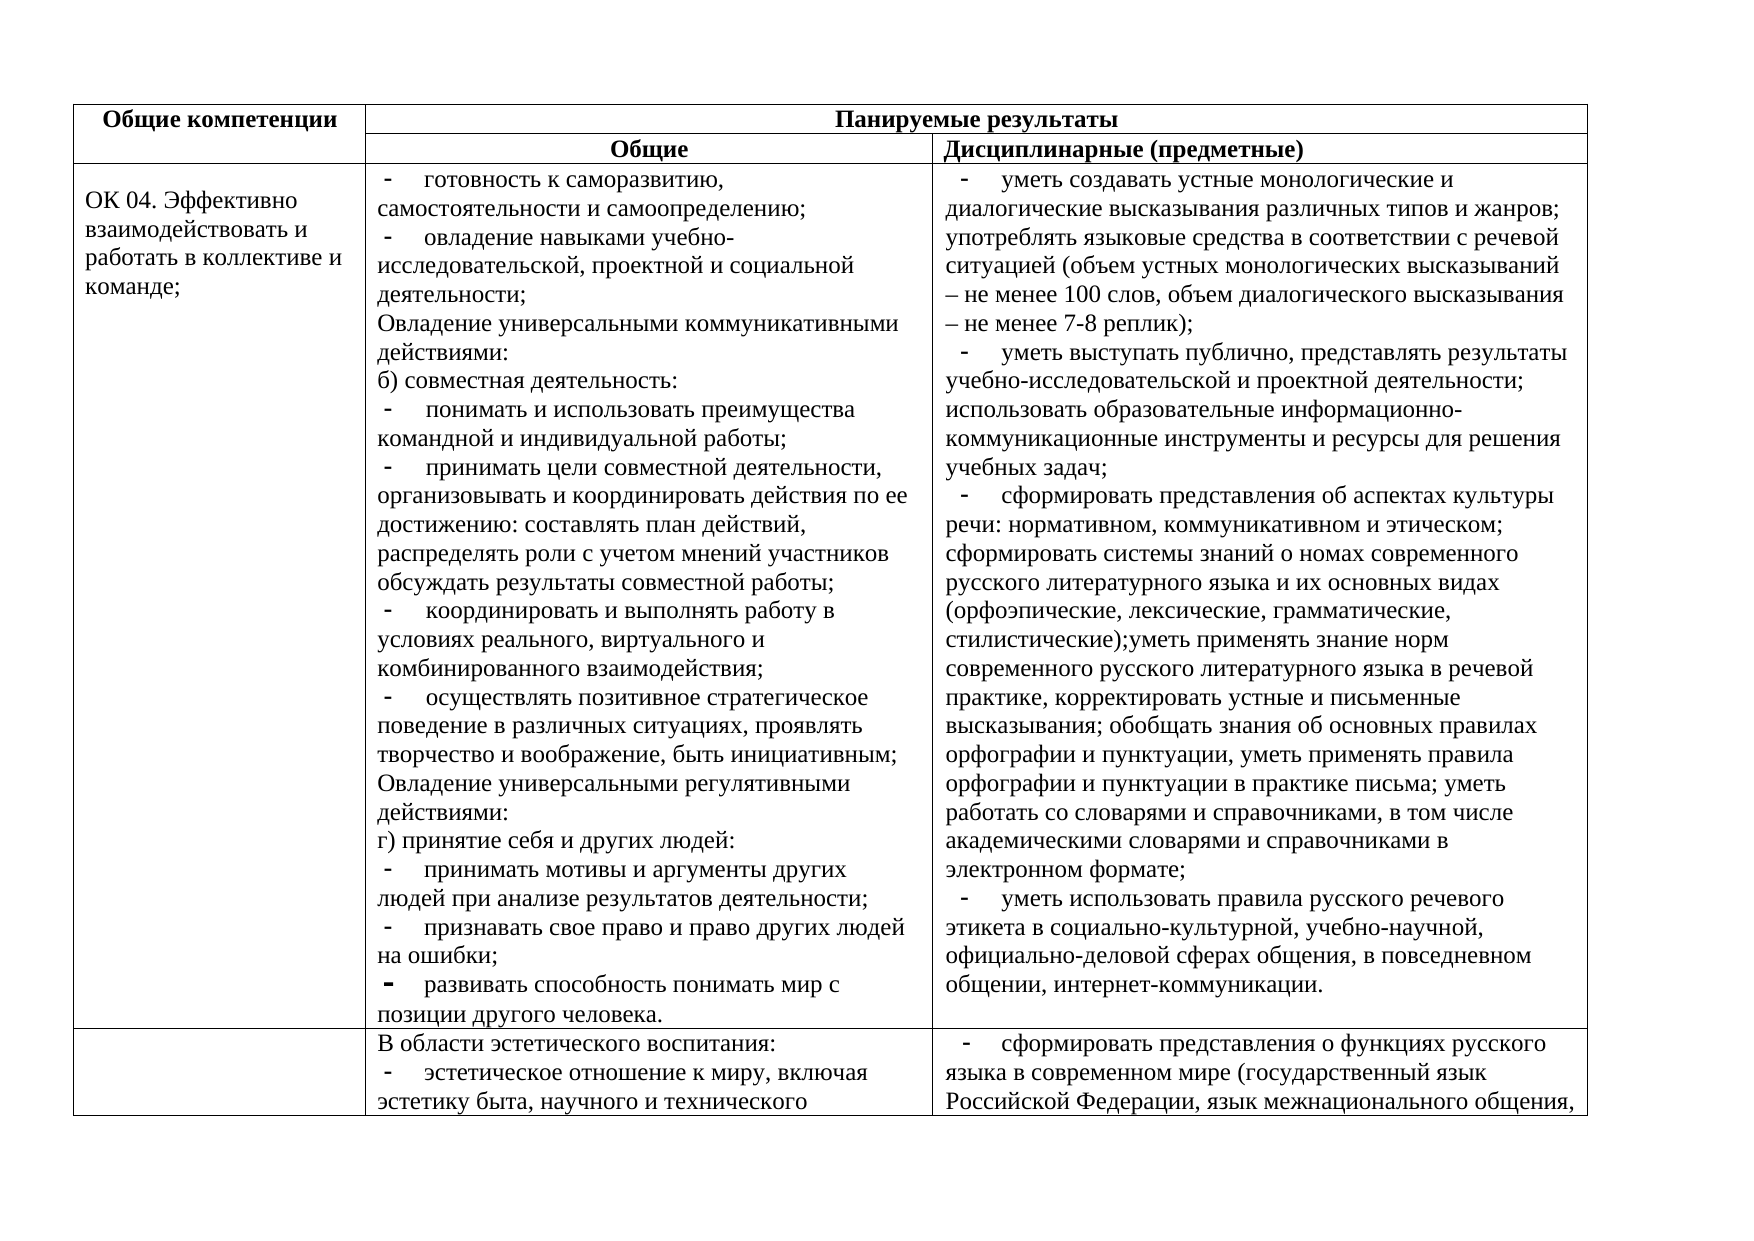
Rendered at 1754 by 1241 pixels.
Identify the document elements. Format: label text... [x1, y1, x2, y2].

table_header Панируемые результаты [366, 105, 1587, 133]
table_cell уметь создавать устные монологические и диалогические высказывания различных типов и жанров; употреблять языковые средства в соответствии с речевой ситуацией (объем устных монологических высказываний – не менее 100 слов, объем диалогического высказывания – не менее 7-8 реплик); уметь выступать публично, представлять результаты учебно-исследовательской и проектной деятельности; использовать образовательные информационно-коммуникационные инструменты и ресурсы для решения учебных задач; сформировать представления об аспектах культуры речи: нормативном, коммуникативном и этическом; сформировать системы знаний о номах современного русского литературного языка и их основных видах (орфоэпические, лексические, грамматические, стилистические);уметь применять знание норм современного русского литературного языка в речевой практике, корректировать устные и письменные высказывания; обобщать знания об основных правилах орфографии и пунктуации, уметь применять правила орфографии и пунктуации в практике письма; уметь работать со словарями и справочниками, в том числе академическими словарями и справочниками в электронном формате; уметь использовать правила русского речевого этикета в социально-культурной, учебно-научной, официально-деловой сферах общения, в повседневном общении, интернет-коммуникации. [933, 164, 1587, 1027]
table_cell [933, 1029, 1587, 1115]
table_cell Общие [366, 134, 932, 163]
table_cell ОК 04. Эффективно взаимодействовать и работать в коллективе и команде; [74, 164, 365, 1027]
table_cell Дисциплинарные (предметные) [933, 134, 1587, 163]
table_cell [74, 1029, 365, 1115]
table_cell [366, 1029, 932, 1115]
table_header Общие компетенции [74, 105, 365, 163]
table_cell готовность к саморазвитию, самостоятельности и самоопределению; овладение навыками учебно-исследовательской, проектной и социальной деятельности; Овладение универсальными коммуникативными действиями: б) совместная деятельность: понимать и использовать преимущества командной и индивидуальной работы; принимать цели совместной деятельности, организовывать и координировать действия по ее достижению: составлять план действий, распределять роли с учетом мнений участников обсуждать результаты совместной работы; координировать и выполнять работу в условиях реального, виртуального и комбинированного взаимодействия; осуществлять позитивное стратегическое поведение в различных ситуациях, проявлять творчество и воображение, быть инициативным; Овладение универсальными регулятивными действиями: г) принятие себя и других людей: принимать мотивы и аргументы других людей при анализе результатов деятельности; признавать свое право и право других людей на ошибки; развивать способность понимать мир с позиции другого человека. [366, 164, 932, 1027]
